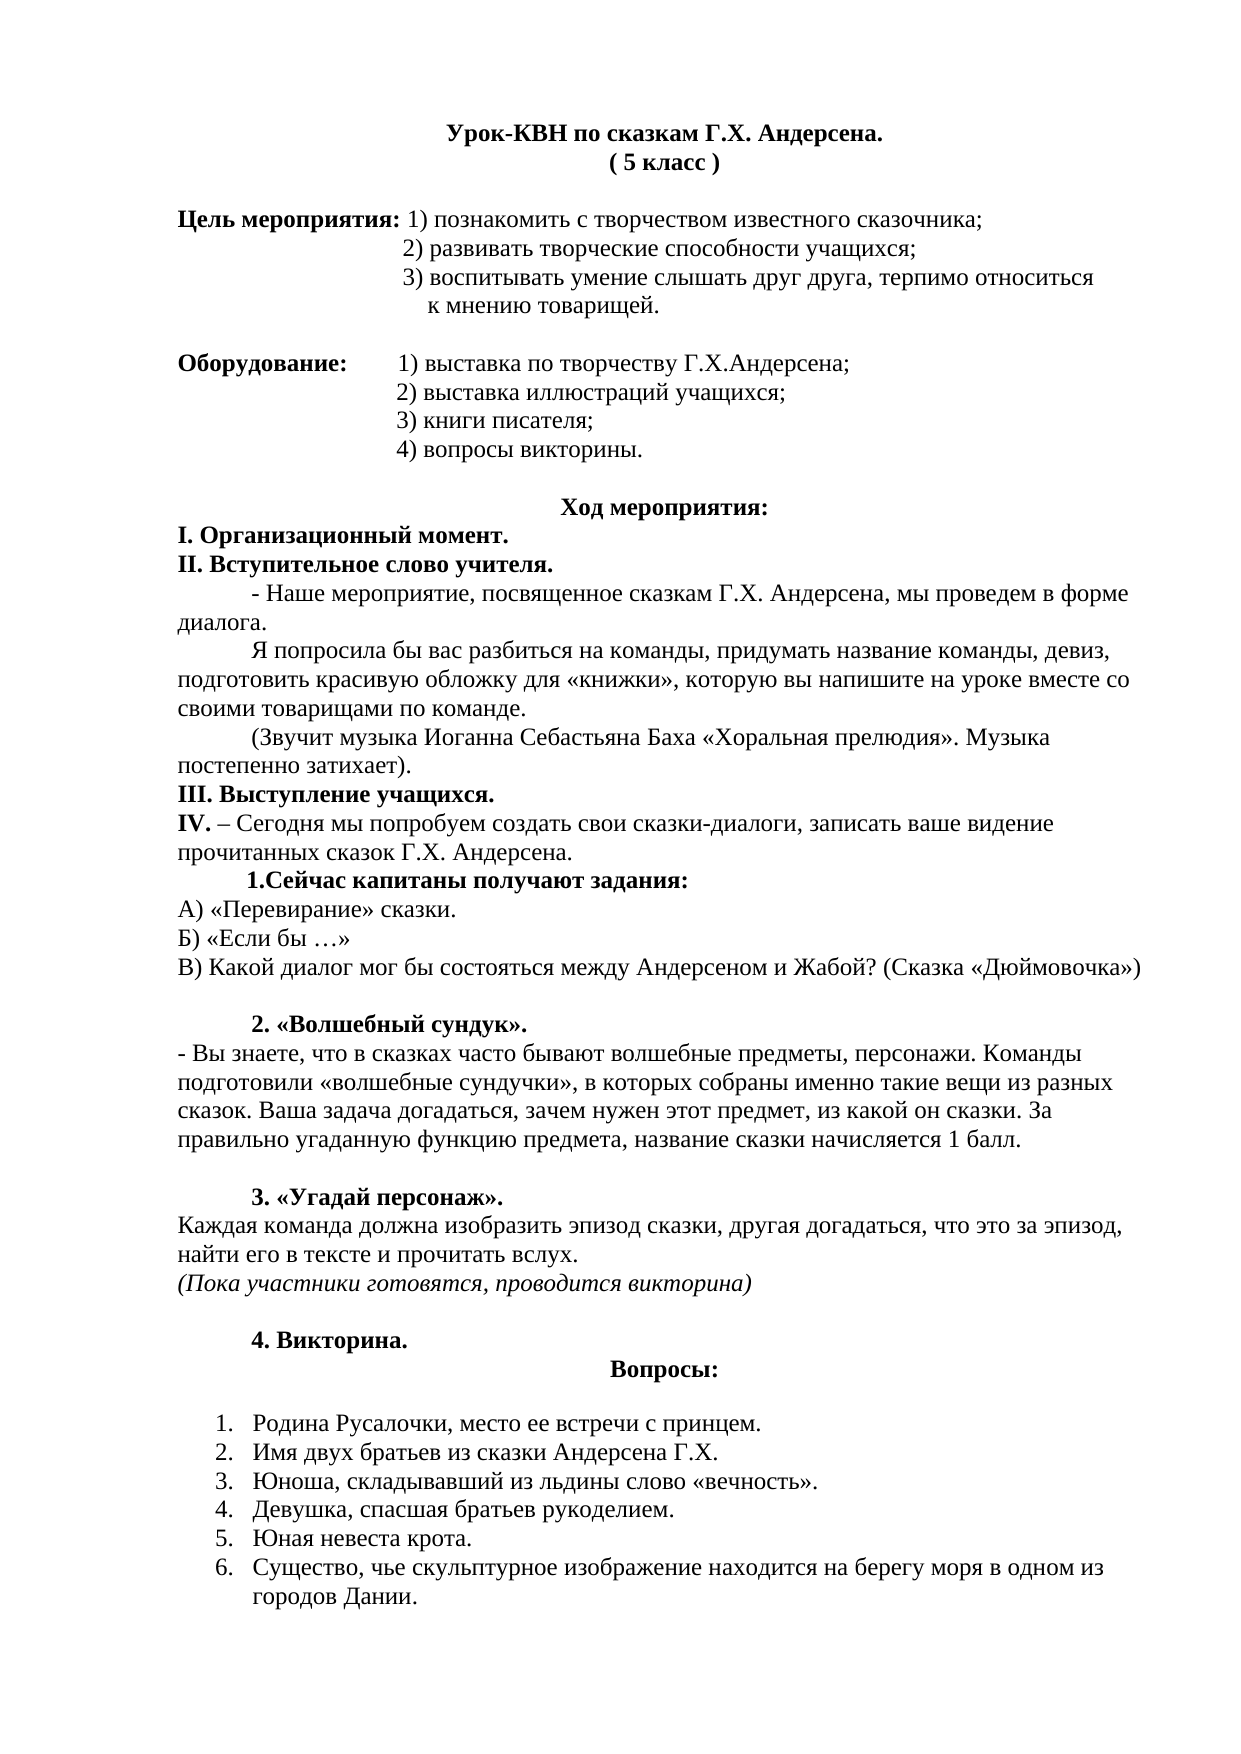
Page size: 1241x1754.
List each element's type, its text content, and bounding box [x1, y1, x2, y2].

text 3) воспитывать умение слышать друг друга, терпимо относиться [177, 262, 1152, 291]
text II. Вступительное слово учителя. [177, 549, 1152, 578]
text Я попросила бы вас разбиться на команды, придумать название команды, девиз, подготовить красивую обложку для «книжки», которую вы напишите на уроке вместе со своими товарищами по команде. [177, 636, 1152, 722]
text - Вы знаете, что в сказках часто бывают волшебные предметы, персонажи. Команды подготовили «волшебные сундучки», в которых собраны именно такие вещи из разных сказок. Ваша задача догадаться, зачем нужен этот предмет, из какой он сказки. За правильно угаданную функцию предмета, название сказки начисляется 1 балл. [177, 1038, 1152, 1153]
list Имя двух братьев из сказки Андерсена Г.Х. [215, 1437, 1152, 1466]
list Юная невеста крота. [215, 1523, 1152, 1552]
text III. Выступление учащихся. [177, 779, 1152, 808]
text к мнению товарищей. [177, 291, 1152, 319]
text (Звучит музыка Иоганна Себастьяна Баха «Хоральная прелюдия». Музыка постепенно затихает). [177, 722, 1152, 779]
text 1.Сейчас капитаны получают задания: [177, 866, 1152, 894]
text Ход мероприятия: [177, 492, 1152, 521]
text Вопросы: [177, 1354, 1152, 1383]
text Урок-КВН по сказкам Г.Х. Андерсена. [177, 118, 1152, 147]
text Каждая команда должна изобразить эпизод сказки, другая догадаться, что это за эпизод, найти его в тексте и прочитать вслух. [177, 1211, 1152, 1268]
text Б) «Если бы …» [177, 923, 1152, 952]
text В) Какой диалог мог бы состояться между Андерсеном и Жабой? (Сказка «Дюймовочка») [177, 952, 1152, 981]
text 4. Викторина. [177, 1326, 1152, 1354]
list Девушка, спасшая братьев рукоделием. [215, 1494, 1152, 1523]
text IV. – Сегодня мы попробуем создать свои сказки-диалоги, записать ваше видение прочитанных сказок Г.Х. Андерсена. [177, 808, 1152, 866]
text 3. «Угадай персонаж». [177, 1182, 1152, 1211]
text (Пока участники готовятся, проводится викторина) [177, 1268, 1152, 1297]
text ( 5 класс ) [177, 147, 1152, 176]
text Оборудование: 1) выставка по творчеству Г.Х.Андерсена; [177, 348, 1152, 377]
text 2) выставка иллюстраций учащихся; [177, 377, 1152, 406]
text - Наше мероприятие, посвященное сказкам Г.Х. Андерсена, мы проведем в форме диалога. [177, 578, 1152, 636]
text Цель мероприятия: 1) познакомить с творчеством известного сказочника; [177, 204, 1152, 233]
text I. Организационный момент. [177, 521, 1152, 549]
list Существо, чье скульптурное изображение находится на берегу моря в одном из городов Дании. [215, 1552, 1152, 1609]
list Родина Русалочки, место ее встречи с принцем. [215, 1408, 1152, 1437]
text 3) книги писателя; [177, 406, 1152, 434]
list Юноша, складывавший из льдины слово «вечность». [215, 1466, 1152, 1494]
text 2. «Волшебный сундук». [177, 1009, 1152, 1038]
text А) «Перевирание» сказки. [177, 894, 1152, 923]
text 4) вопросы викторины. [177, 434, 1152, 463]
text 2) развивать творческие способности учащихся; [177, 233, 1152, 262]
